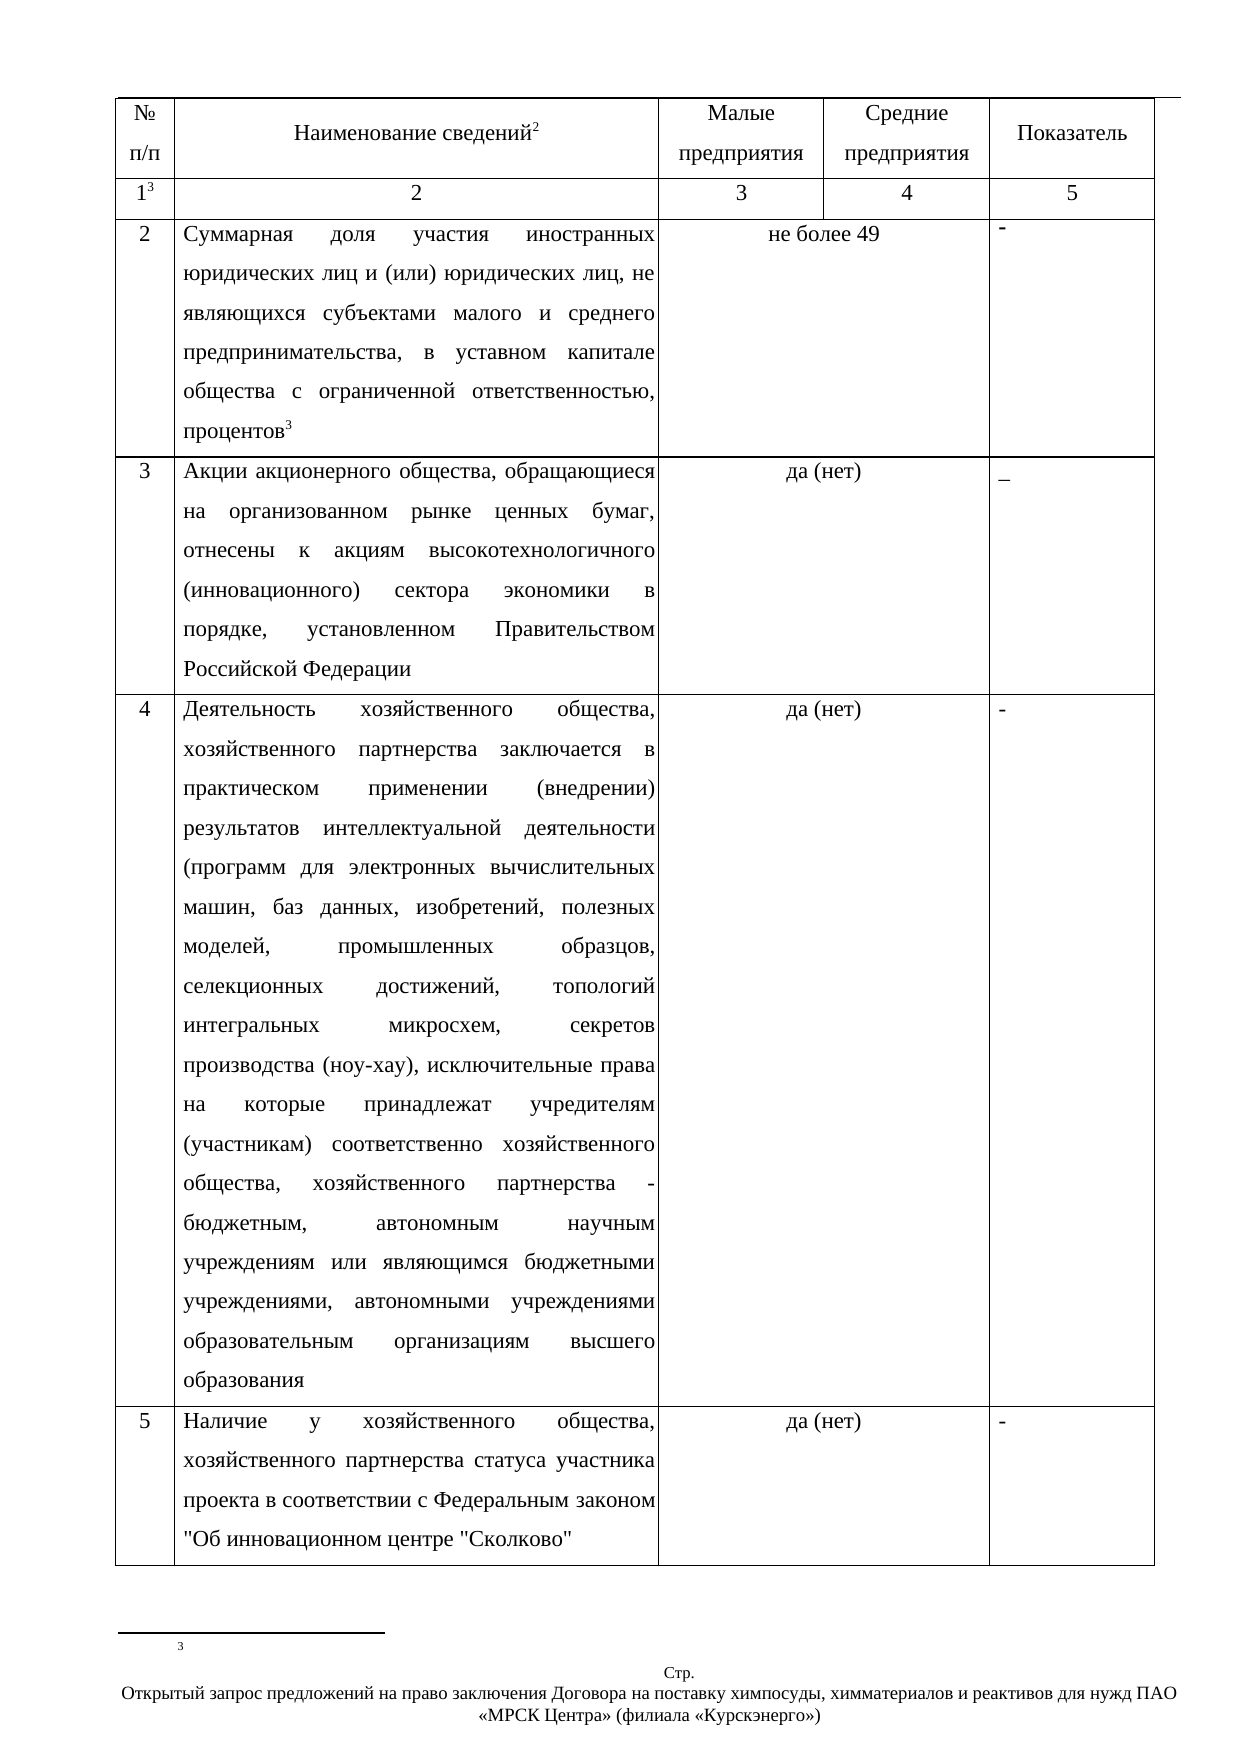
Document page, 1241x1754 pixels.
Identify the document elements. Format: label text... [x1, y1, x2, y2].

table_cell 13 [116, 179, 174, 218]
table_cell Суммарная доля участия иностранных юридических лиц и (или) юридических лиц, не являющихся субъектами малого и среднего предпринимательства, в уставном капитале общества с ограниченной ответственностью, процентов3 [175, 220, 658, 456]
table_cell _ [990, 458, 1154, 694]
table_cell 3 [116, 458, 174, 694]
table_header Малые предприятия [659, 99, 823, 178]
table_cell Акции акционерного общества, обращающиеся на организованном рынке ценных бумаг, отнесены к акциям высокотехнологичного (инновационного) сектора экономики в порядке, установленном Правительством Российской Федерации [175, 458, 658, 694]
table_header Наименование сведений2 [175, 99, 658, 178]
table_header Средние предприятия [824, 99, 989, 178]
table_cell да (нет) [659, 695, 989, 1406]
table_cell 5 [116, 1407, 174, 1565]
table_cell не более 49 [659, 220, 989, 456]
table_cell - [990, 695, 1154, 1406]
table_cell 5 [990, 179, 1154, 218]
table_cell [990, 220, 1154, 456]
table_header № п/п [116, 99, 174, 178]
table_cell Деятельность хозяйственного общества, хозяйственного партнерства заключается в практическом применении (внедрении) результатов интеллектуальной деятельности (программ для электронных вычислительных машин, баз данных, изобретений, полезных моделей, промышленных образцов, селекционных достижений, топологий интегральных микросхем, секретов производства (ноу-хау), исключительные права на которые принадлежат учредителям (участникам) соответственно хозяйственного общества, хозяйственного партнерства - бюджетным, автономным научным учреждениям или являющимся бюджетными учреждениями, автономными учреждениями образовательным организациям высшего образования [175, 695, 658, 1406]
table_cell 4 [824, 179, 989, 218]
table_cell 4 [116, 695, 174, 1406]
table_cell 3 [659, 179, 823, 218]
table_cell 2 [175, 179, 658, 218]
table_header Показатель [990, 99, 1154, 178]
table_cell да (нет) [659, 458, 989, 694]
table_cell да (нет) [659, 1407, 989, 1565]
table_cell 2 [116, 220, 174, 456]
table_cell - [990, 1407, 1154, 1565]
table_cell Наличие у хозяйственного общества, хозяйственного партнерства статуса участника проекта в соответствии с Федеральным законом "Об инновационном центре "Сколково" [175, 1407, 658, 1565]
